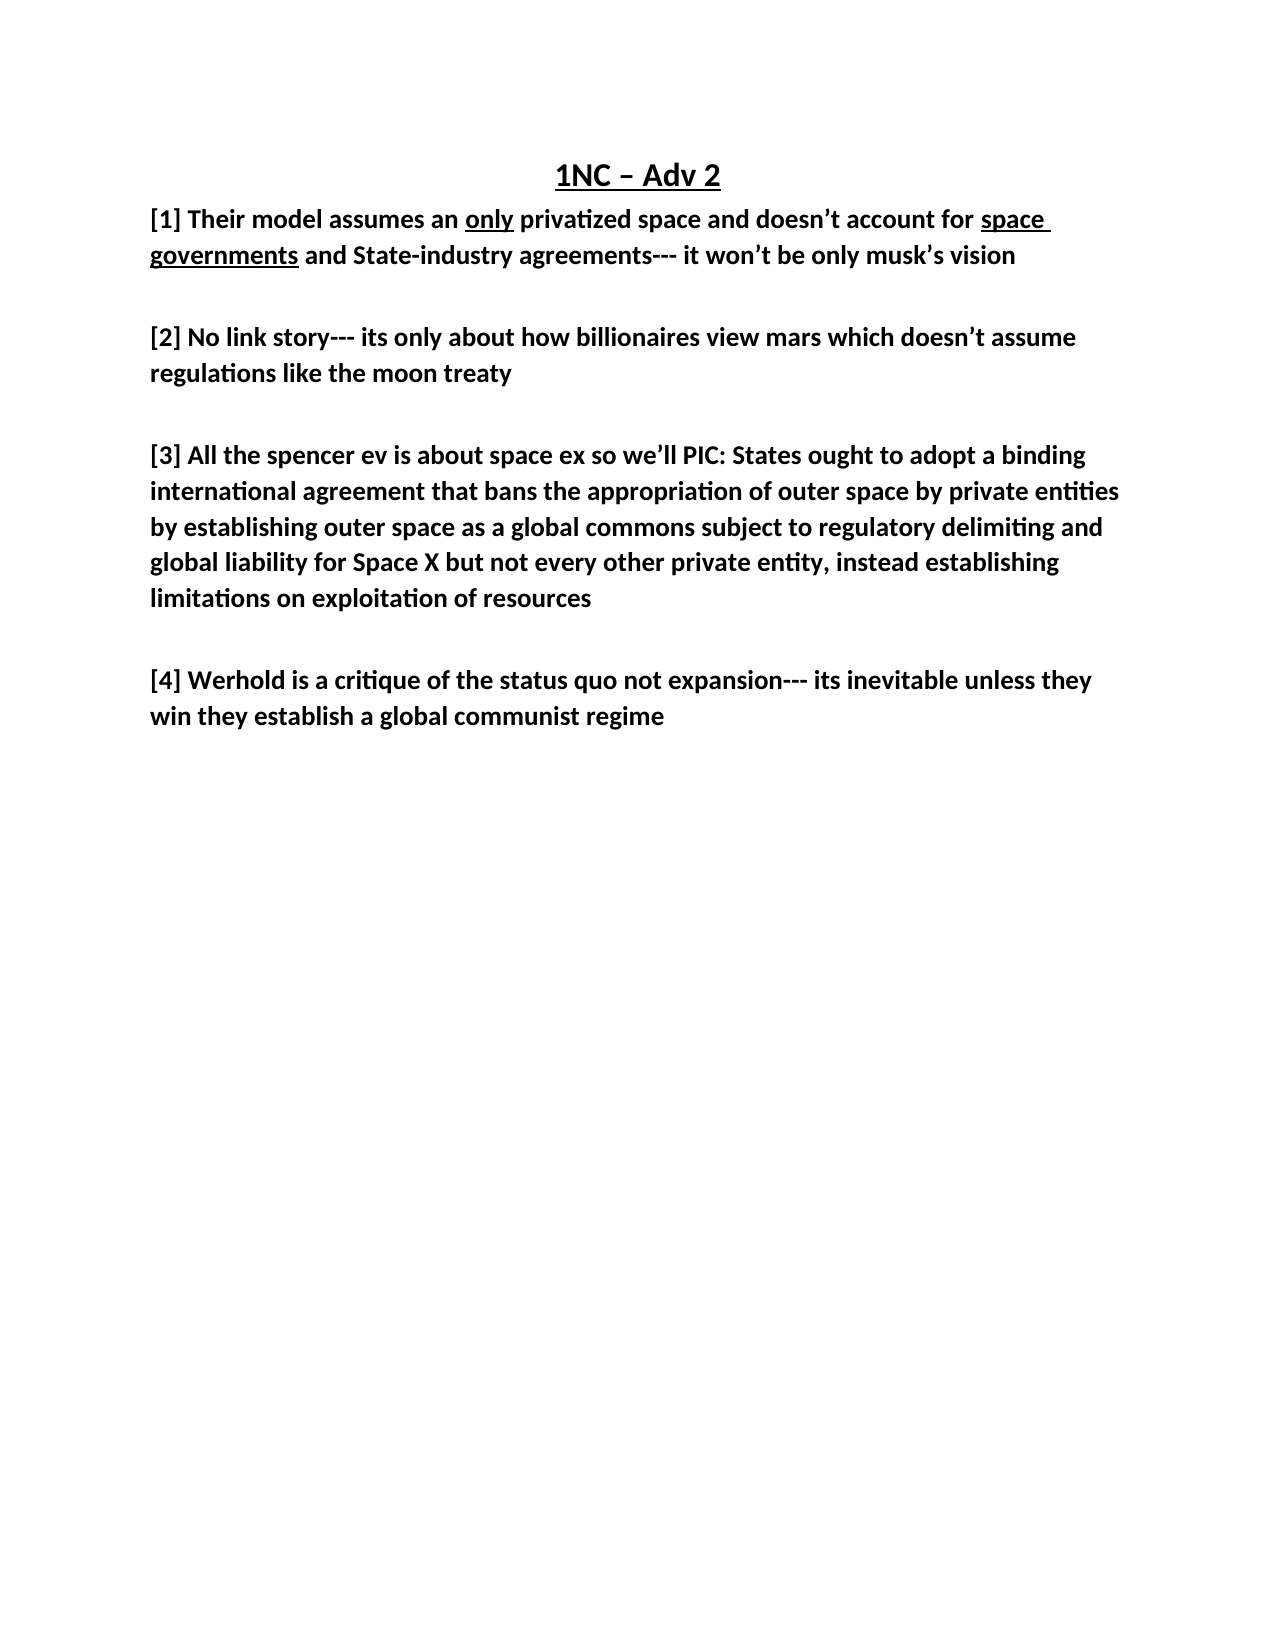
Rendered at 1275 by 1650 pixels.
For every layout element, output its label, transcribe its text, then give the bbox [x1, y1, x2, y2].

subtitle [3] All the spencer ev is about space ex so we’ll PIC: States ought to adopt a binding international agreement that bans the appropriation of outer space by private entities by establishing outer space as a global commons subject to regulatory delimiting and global liability for Space X but not every other private entity, instead establishing limitations on exploitation of resources [150, 438, 1125, 614]
subtitle [2] No link story--- its only about how billionaires view mars which doesn’t assume regulations like the moon treaty [150, 320, 1125, 389]
subtitle [4] Werhold is a critique of the status quo not expansion--- its inevitable unless they win they establish a global communist regime [150, 663, 1125, 732]
subtitle [1] Their model assumes an only privatized space and doesn’t account for space governments and State-industry agreements--- it won’t be only musk’s vision [150, 202, 1125, 271]
subtitle 1NC – Adv 2 [150, 154, 1125, 195]
